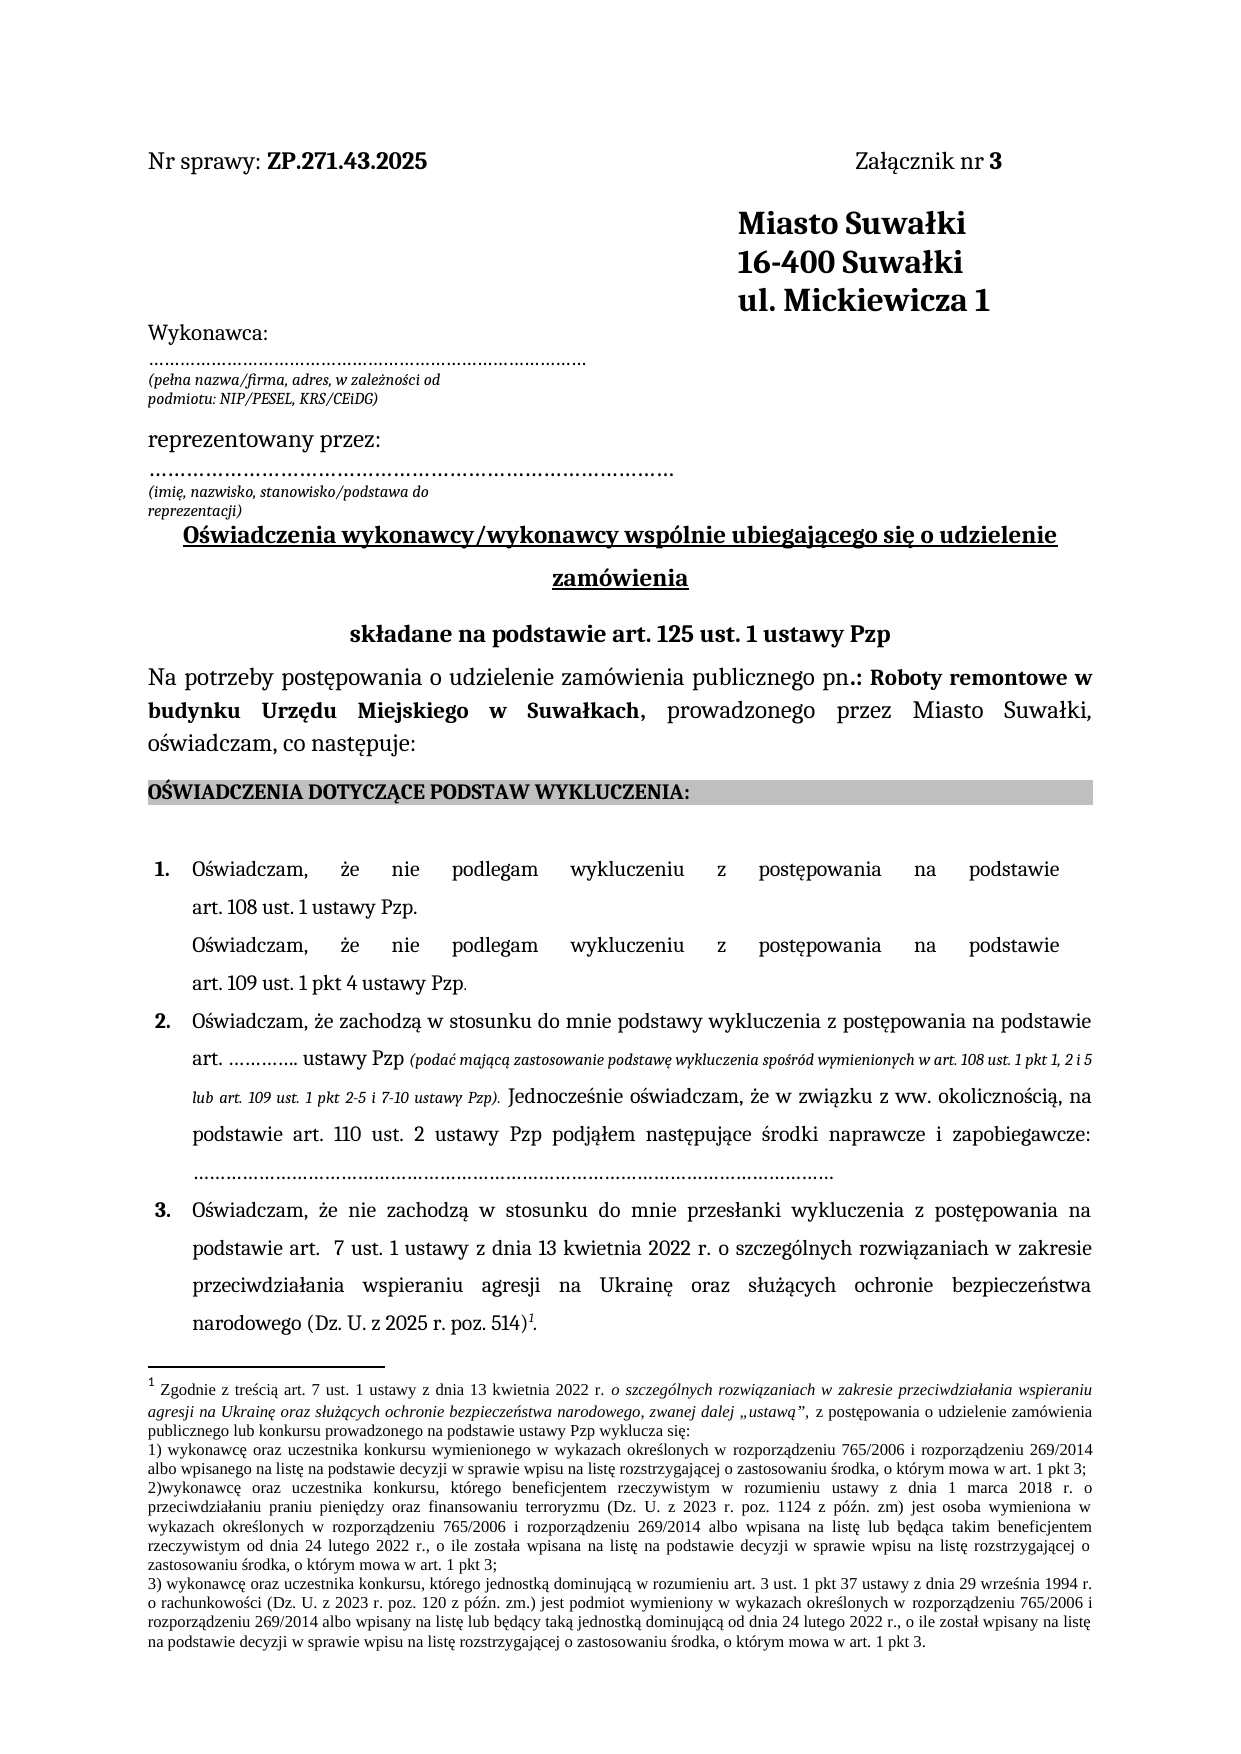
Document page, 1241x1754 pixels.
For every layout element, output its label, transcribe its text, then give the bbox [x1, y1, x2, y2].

text ………………………………………………………………………… [148, 454, 1093, 483]
text Nr sprawy: ZP.271.43.2025 Załącznik nr 3 [148, 147, 1093, 176]
text ………………………………………………………………………… [148, 346, 1093, 370]
text Na potrzeby postępowania o udzielenie zamówienia publicznego pn.: Roboty remontowe w budynku Urzędu Miejskiego w Suwałkach, prowadzonego przez Miasto Suwałki, oświadczam, co następuje: [148, 663, 1093, 758]
text 16-400 Suwałki [664, 243, 1093, 281]
text (imię, nazwisko, stanowisko/podstawa do reprezentacji) [148, 483, 472, 521]
text (pełna nazwa/firma, adres, w zależności od podmiotu: NIP/PESEL, KRS/CEiDG) [148, 370, 472, 408]
list Oświadczam, że nie podlegam wykluczeniu z postępowania na podstawie art. 109 ust. 1 pkt 4 ustawy Pzp. [192, 933, 1093, 996]
text reprezentowany przez: [148, 425, 1093, 454]
text Wykonawca: [148, 320, 1093, 346]
text ul. Mickiewicza 1 [664, 281, 1093, 320]
list Oświadczam, że zachodzą w stosunku do mnie podstawy wykluczenia z postępowania na podstawie art. …………. ustawy Pzp (podać mającą zastosowanie podstawę wykluczenia spośród wymienionych w art. 108 ust. 1 pkt 1, 2 i 5 lub art. 109 ust. 1 pkt 2-5 i 7-10 ustawy Pzp). Jednocześnie oświadczam, że w związku z ww. okolicznością, na podstawie art. 110 ust. 2 ustawy Pzp podjąłem następujące środki naprawcze i zapobiegawcze: ……………………………………………………………………………………………………… [154, 1008, 1093, 1185]
text Miasto Suwałki [664, 205, 1093, 243]
list Oświadczam, że nie podlegam wykluczeniu z postępowania na podstawie art. 108 ust. 1 ustawy Pzp. [154, 857, 1093, 920]
text Oświadczenia wykonawcy/wykonawcy wspólnie ubiegającego się o udzielenie zamówienia [148, 521, 1093, 593]
list Oświadczam, że nie zachodzą w stosunku do mnie przesłanki wykluczenia z postępowania na podstawie art. 7 ust. 1 ustawy z dnia 13 kwietnia 2022 r. o szczególnych rozwiązaniach w zakresie przeciwdziałania wspieraniu agresji na Ukrainę oraz służących ochronie bezpieczeństwa narodowego (Dz. U. z 2025 r. poz. 514). [155, 1197, 1093, 1336]
text OŚWIADCZENIA DOTYCZĄCE PODSTAW WYKLUCZENIA: [148, 780, 1093, 805]
text składane na podstawie art. 125 ust. 1 ustawy Pzp [148, 620, 1093, 648]
